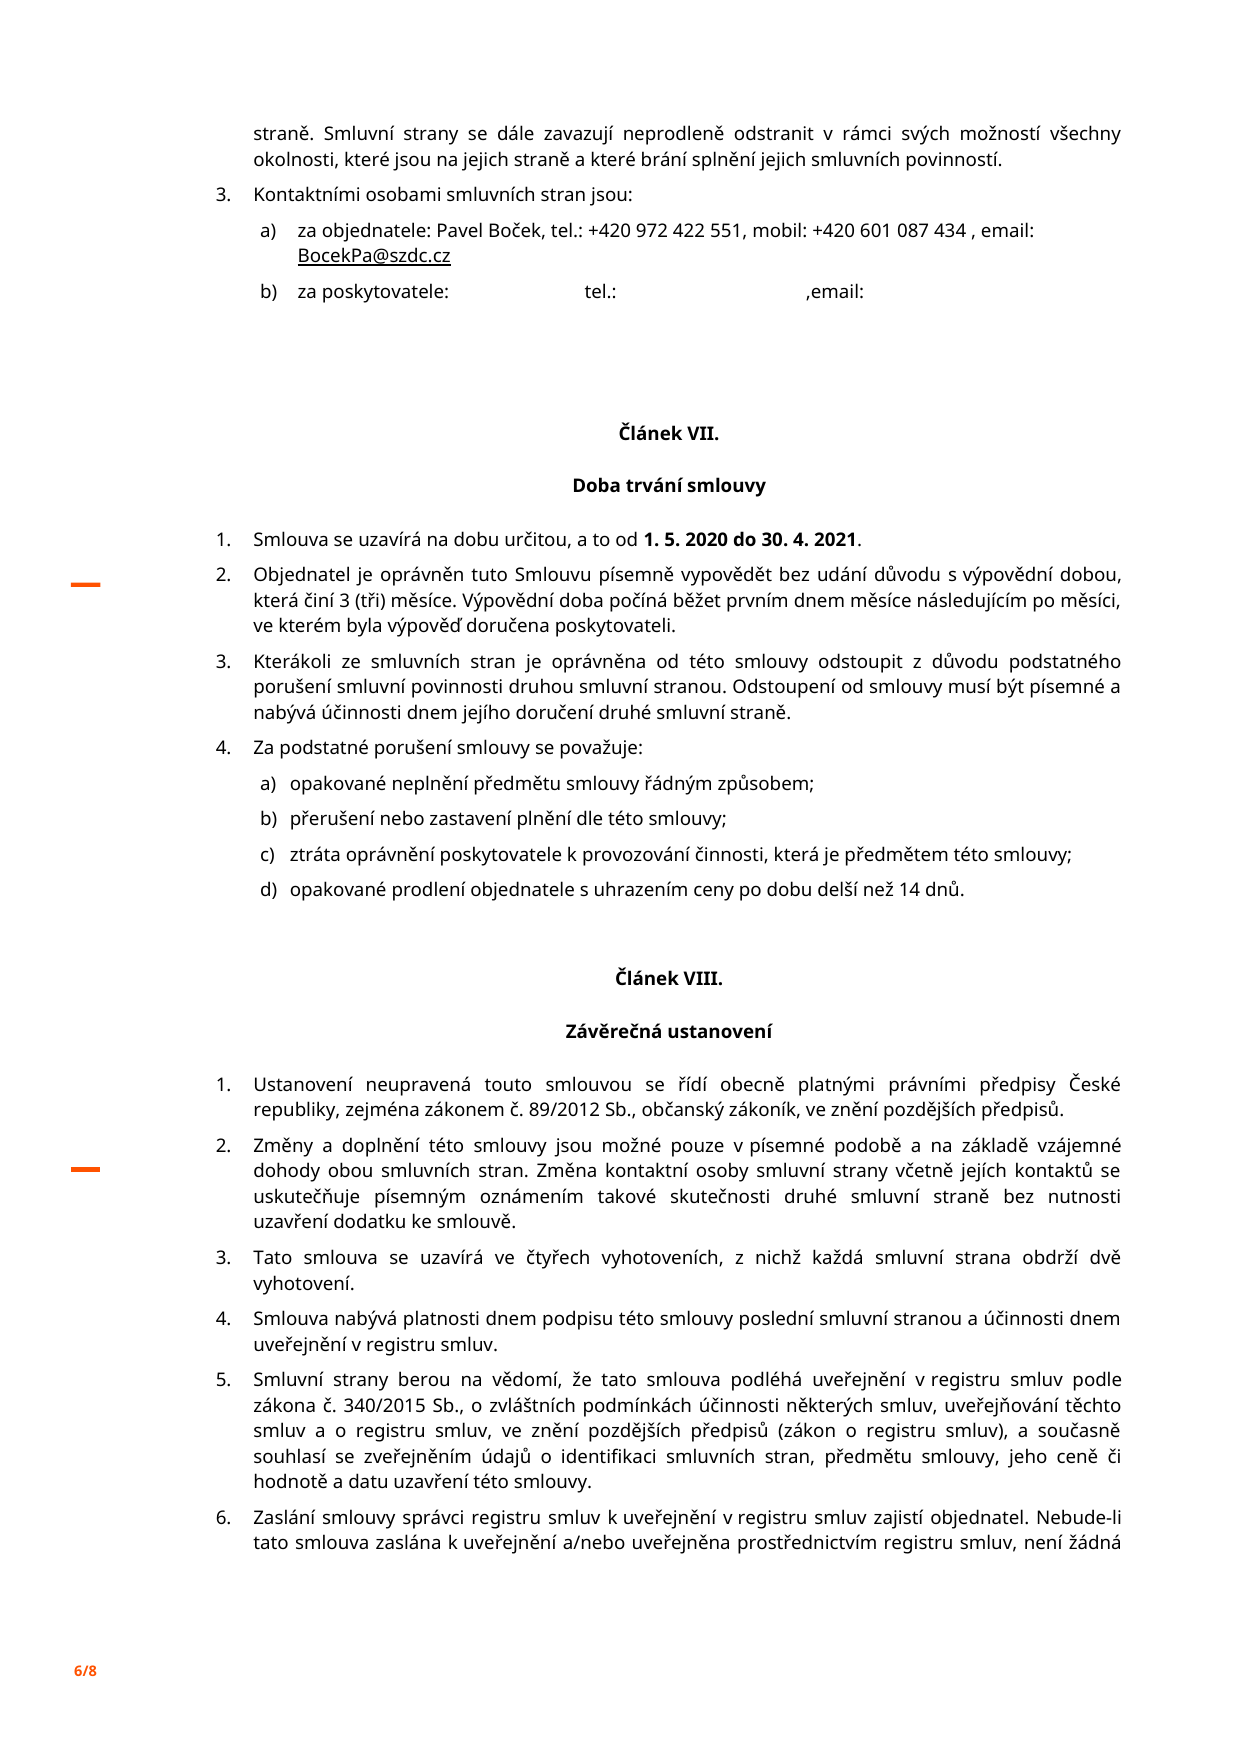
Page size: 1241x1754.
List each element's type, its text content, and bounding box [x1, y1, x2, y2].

list opakované prodlení objednatele s uhrazením ceny po dobu delší než 14 dnů. [260, 877, 1122, 902]
list Změny a doplnění této smlouvy jsou možné pouze v písemné podobě a na základě vzájemné dohody obou smluvních stran. Změna kontaktní osoby smluvní strany včetně jejích kontaktů se uskutečňuje písemným oznámením takové skutečnosti druhé smluvní straně bez nutnosti uzavření dodatku ke smlouvě. [216, 1132, 1122, 1234]
text Závěrečná ustanovení [216, 1018, 1122, 1044]
list Tato smlouva se uzavírá ve čtyřech vyhotoveních, z nichž každá smluvní strana obdrží dvě vyhotovení. [216, 1244, 1122, 1295]
list Za podstatné porušení smlouvy se považuje: [216, 734, 1122, 760]
list Smluvní strany berou na vědomí, že tato smlouva podléhá uveřejnění v registru smluv podle zákona č. 340/2015 Sb., o zvláštních podmínkách účinnosti některých smluv, uveřejňování těchto smluv a o registru smluv, ve znění pozdějších předpisů (zákon o registru smluv), a současně souhlasí se zveřejněním údajů o identifikaci smluvních stran, předmětu smlouvy, jeho ceně či hodnotě a datu uzavření této smlouvy. [216, 1366, 1122, 1494]
list Smlouva se uzavírá na dobu určitou, a to od 1. 5. 2020 do 30. 4. 2021. [216, 526, 1122, 551]
text Článek VII. [216, 420, 1122, 445]
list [216, 1504, 1122, 1555]
list Kontaktními osobami smluvních stran jsou: [216, 182, 1122, 207]
list za poskytovatele: tel.: ,email: [260, 278, 1122, 304]
text Článek VIII. [216, 965, 1122, 991]
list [216, 121, 1122, 172]
list Smlouva nabývá platnosti dnem podpisu této smlouvy poslední smluvní stranou a účinnosti dnem uveřejnění v registru smluv. [216, 1305, 1122, 1356]
list opakované neplnění předmětu smlouvy řádným způsobem; [260, 770, 1122, 796]
list Kterákoli ze smluvních stran je oprávněna od této smlouvy odstoupit z důvodu podstatného porušení smluvní povinnosti druhou smluvní stranou. Odstoupení od smlouvy musí být písemné a nabývá účinnosti dnem jejího doručení druhé smluvní straně. [216, 648, 1122, 724]
list Ustanovení neupravená touto smlouvou se řídí obecně platnými právními předpisy České republiky, zejména zákonem č. 89/2012 Sb., občanský zákoník, ve znění pozdějších předpisů. [216, 1071, 1122, 1122]
list za objednatele: Pavel Boček, tel.: +420 972 422 551, mobil: +420 601 087 434 , email: BocekPa@szdc.cz [260, 217, 1122, 268]
list přerušení nebo zastavení plnění dle této smlouvy; [260, 806, 1122, 831]
list ztráta oprávnění poskytovatele k provozování činnosti, která je předmětem této smlouvy; [260, 841, 1122, 867]
list Objednatel je oprávněn tuto Smlouvu písemně vypovědět bez udání důvodu s výpovědní dobou, která činí 3 (tři) měsíce. Výpovědní doba počíná běžet prvním dnem měsíce následujícím po měsíci, ve kterém byla výpověď doručena poskytovateli. [216, 561, 1122, 638]
text Doba trvání smlouvy [216, 473, 1122, 498]
